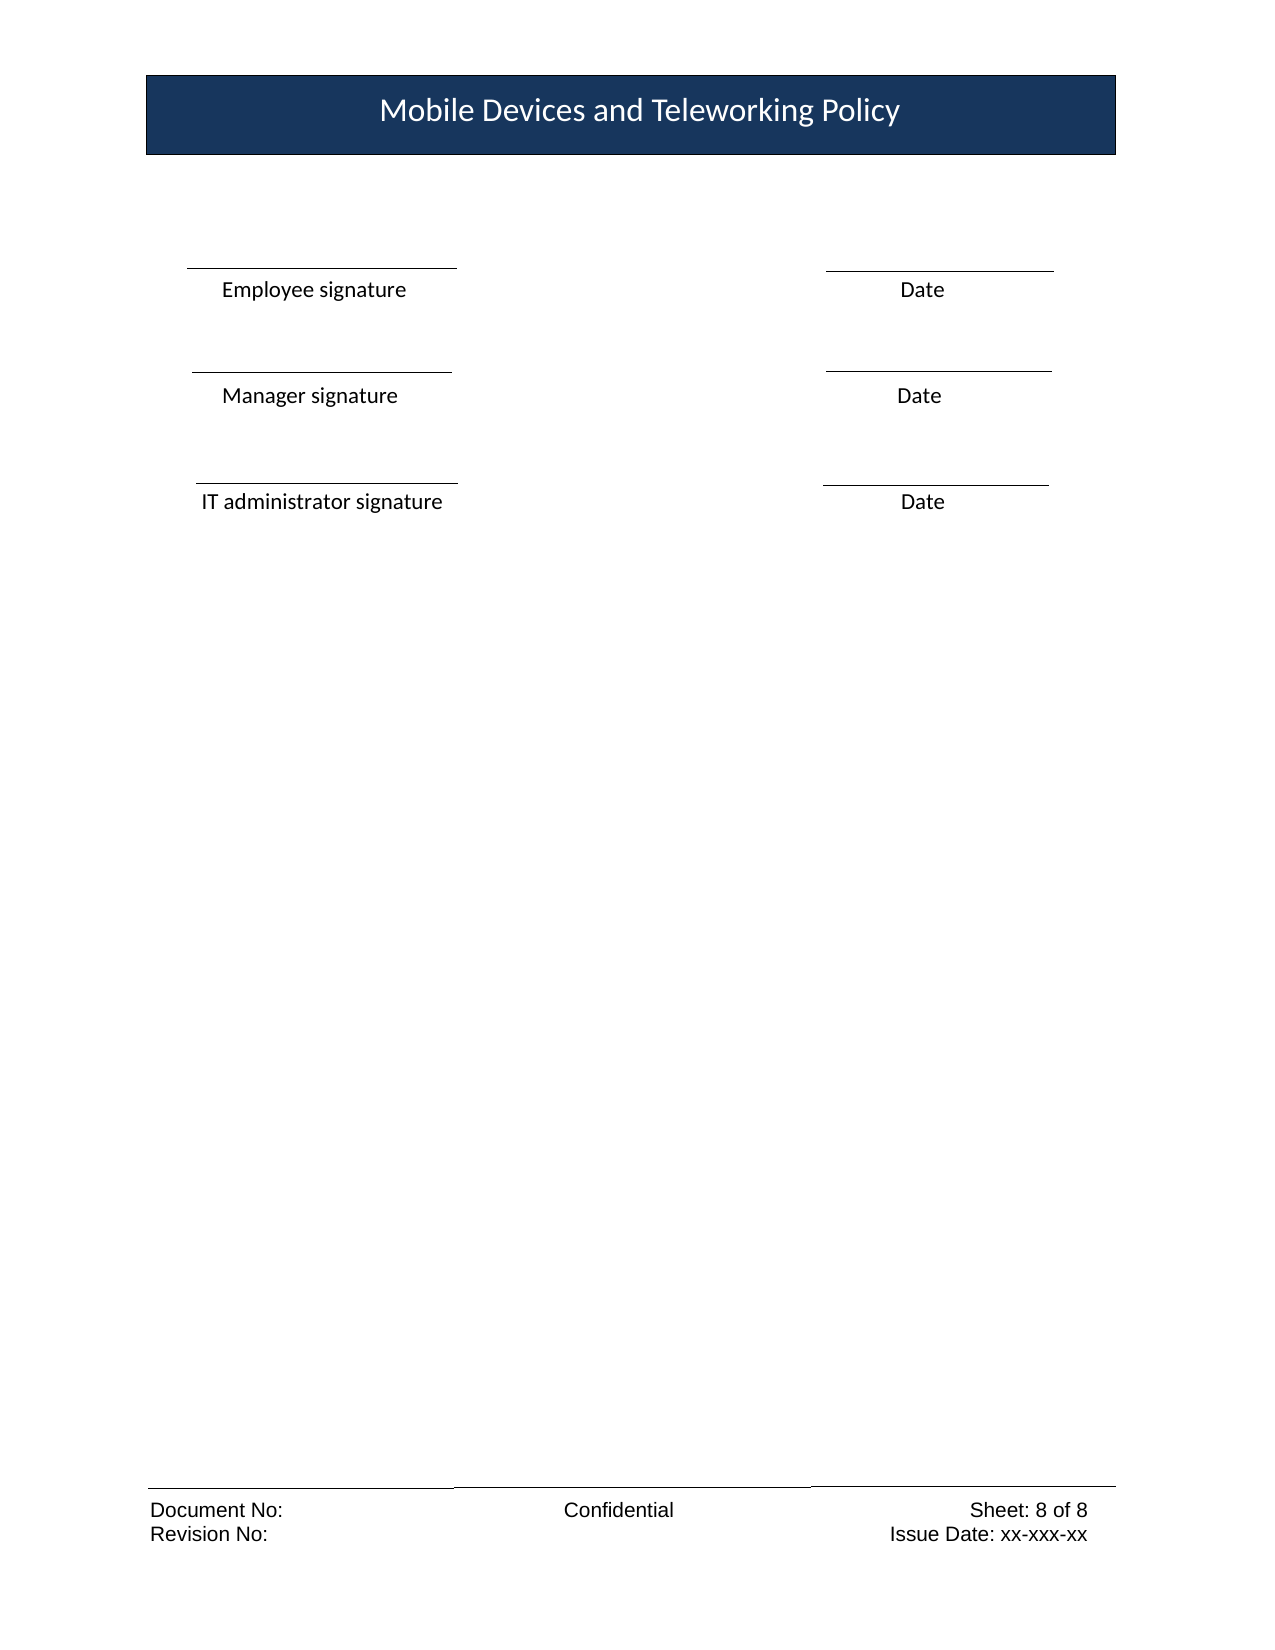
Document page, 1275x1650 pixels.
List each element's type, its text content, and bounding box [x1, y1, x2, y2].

text Employee signature Date [150, 275, 1125, 303]
text IT administrator signature Date [150, 487, 1125, 515]
text Manager signature Date [150, 381, 1125, 409]
